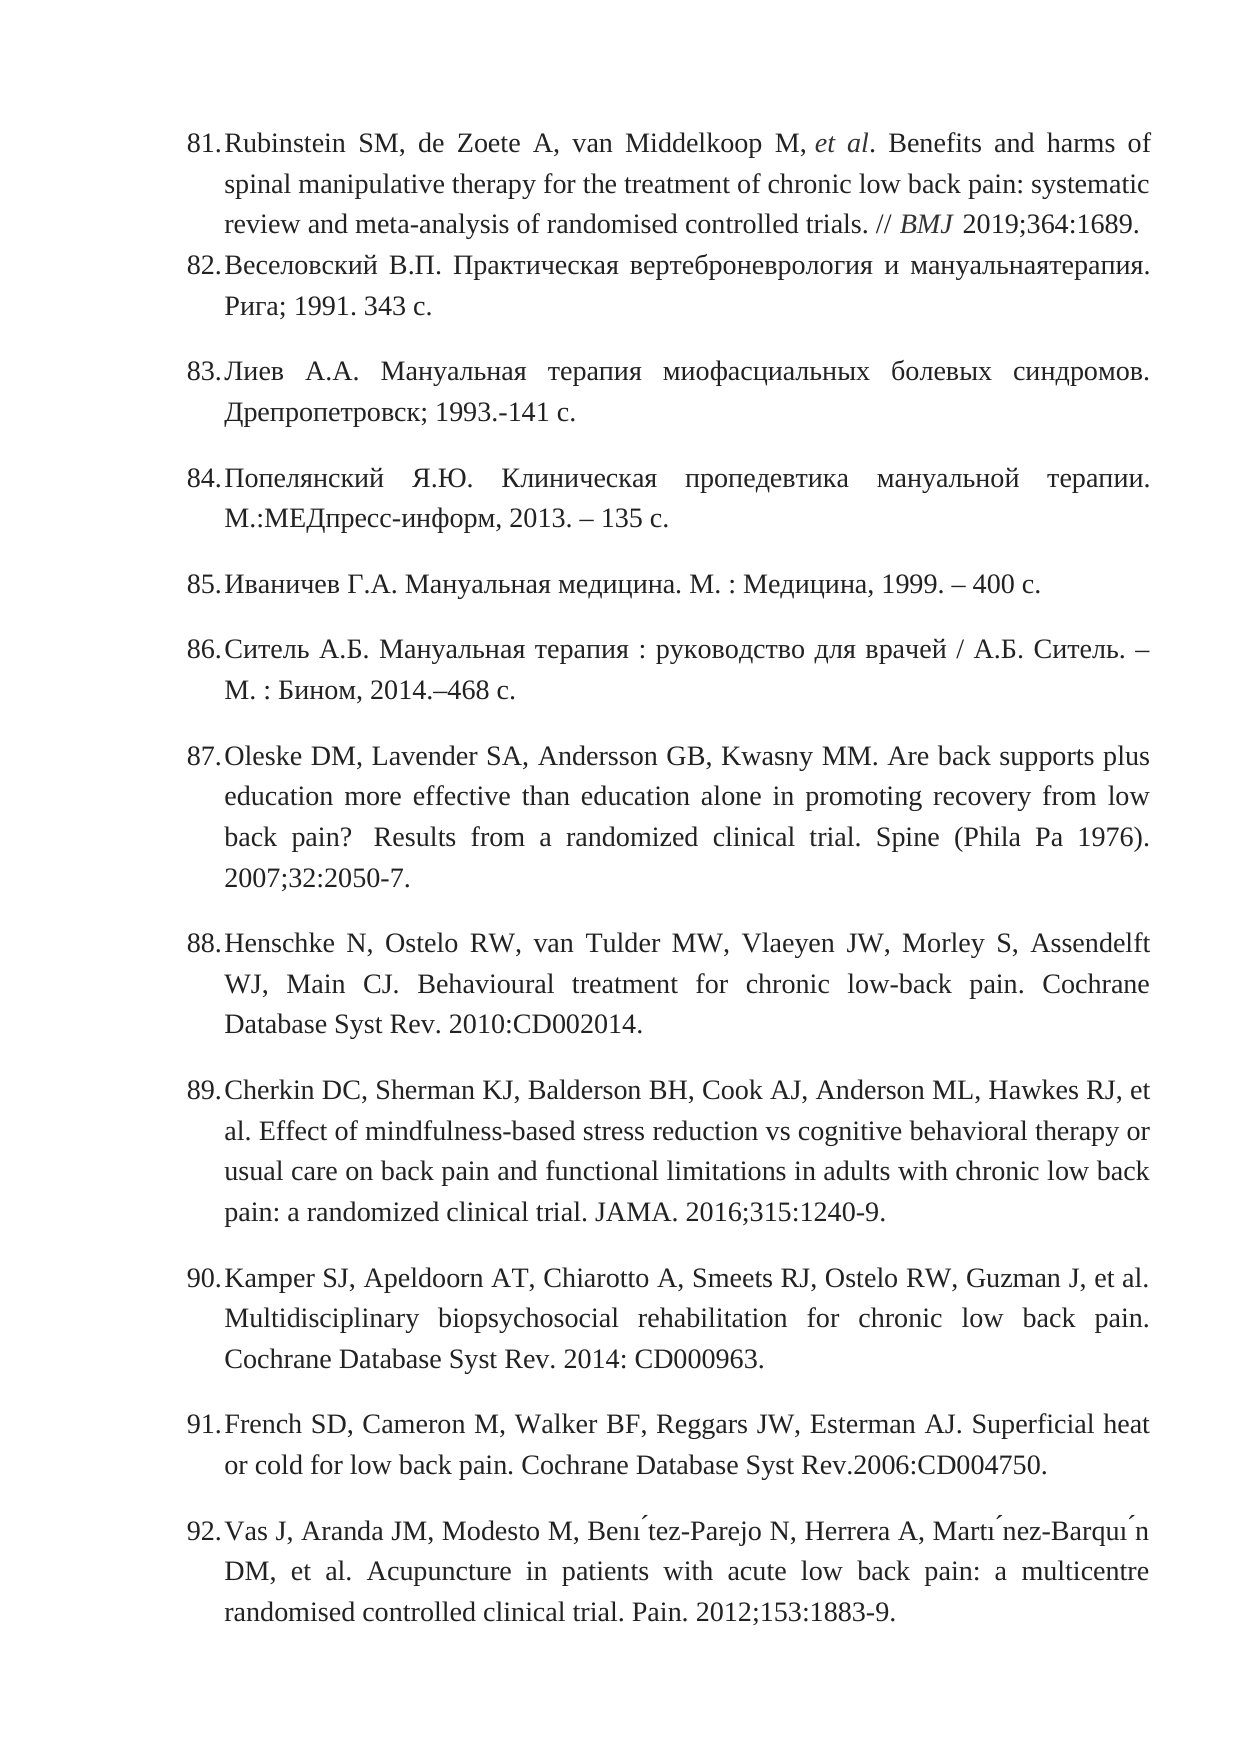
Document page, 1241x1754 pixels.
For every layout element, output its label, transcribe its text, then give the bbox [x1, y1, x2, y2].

list Henschke N, Ostelo RW, van Tulder MW, Vlaeyen JW, Morley S, Assendelft WJ, Main CJ. Behavioural treatment for chronic low-back pain. Cochrane Database Syst Rev. 2010:CD002014. [187, 918, 1152, 1040]
list Иваничев Г.А. Мануальная медицина. М. : Медицина, 1999. – 400 с. [187, 559, 1152, 599]
list French SD, Cameron M, Walker BF, Reggars JW, Esterman AJ. Superficial heat or cold for low back pain. Cochrane Database Syst Rev.2006:CD004750. [187, 1399, 1152, 1481]
list Kamper SJ, Apeldoorn AT, Chiarotto A, Smeets RJ, Ostelo RW, Guzman J, et al. Multidisciplinary biopsychosocial rehabilitation for chronic low back pain. Cochrane Database Syst Rev. 2014: CD000963. [187, 1252, 1152, 1374]
list Веселовский В.П. Практическая вертеброневрология и мануальнаятерапия. Рига; 1991. 343 с. [187, 240, 1152, 321]
list Cherkin DC, Sherman KJ, Balderson BH, Cook AJ, Anderson ML, Hawkes RJ, et al. Effect of mindfulness-based stress reduction vs cognitive behavioral therapy or usual care on back pain and functional limitations in adults with chronic low back pain: a randomized clinical trial. JAMA. 2016;315:1240-9. [187, 1065, 1152, 1227]
list Попелянский Я.Ю. Клиническая пропедевтика мануальной терапии. М.:МЕДпресс-информ, 2013. – 135 с. [187, 452, 1152, 534]
list Oleske DM, Lavender SA, Andersson GB, Kwasny MM. Are back supports plus education more effective than education alone in promoting recovery from low back pain? Results from a randomized clinical trial. Spine (Phila Pa 1976). 2007;32:2050-7. [187, 731, 1152, 893]
list Rubinstein SM, de Zoete A, van Middelkoop M, et al. Benefits and harms of spinal manipulative therapy for the treatment of chronic low back pain: systematic review and meta-analysis of randomised controlled trials. // BMJ 2019;364:1689. [187, 118, 1152, 240]
list Лиев А.А. Мануальная терапия миофасциальных болевых синдромов. Дрепропетровск; 1993.-141 с. [187, 346, 1152, 427]
list Ситель А.Б. Мануальная терапия : руководство для врачей / А.Б. Ситель. – М. : Бином, 2014.–468 с. [187, 624, 1152, 706]
list Vas J, Aranda JM, Modesto M, Benı ́tez-Parejo N, Herrera A, Martı ́nez-Barquı ́n DM, et al. Acupuncture in patients with acute low back pain: a multicentre randomised controlled clinical trial. Pain. 2012;153:1883-9. [187, 1506, 1152, 1627]
